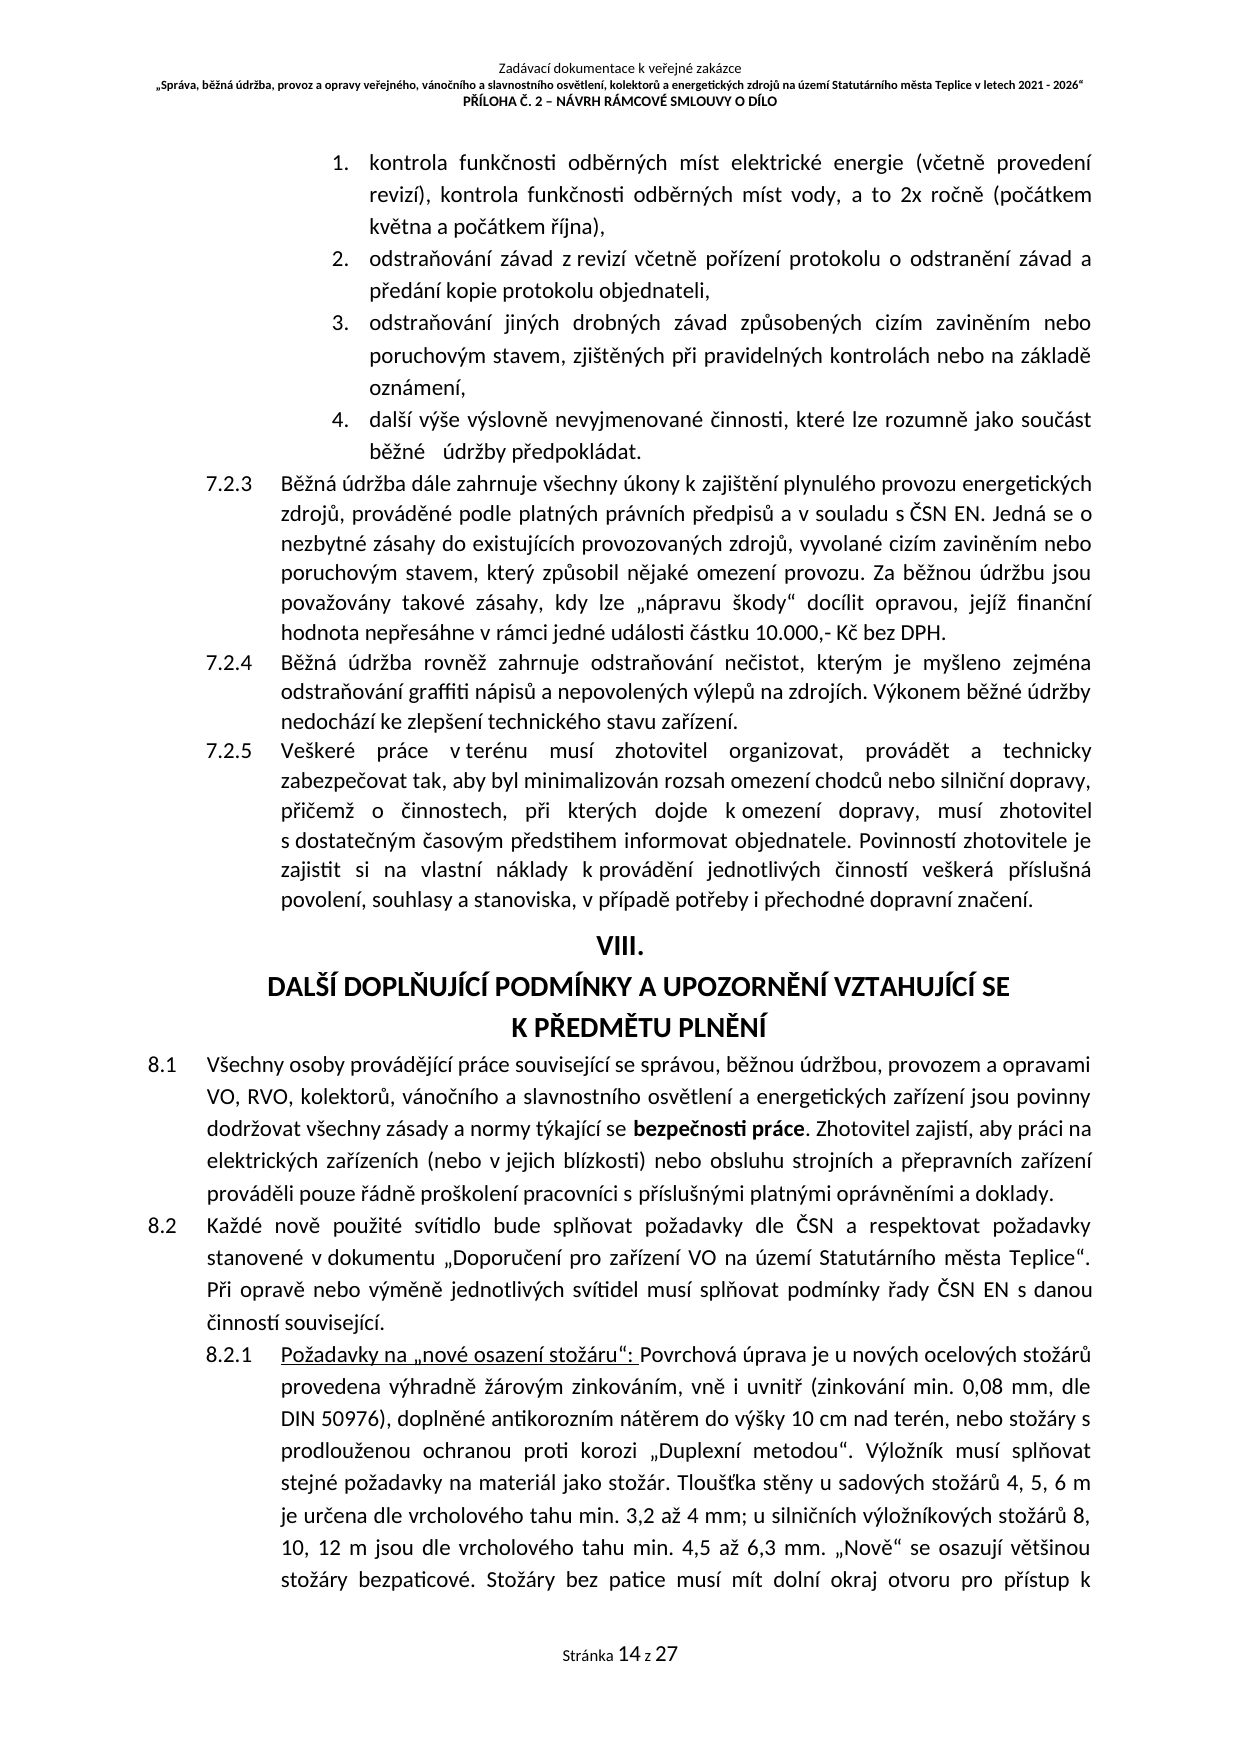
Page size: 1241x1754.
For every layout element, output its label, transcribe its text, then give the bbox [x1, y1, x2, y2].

list Veškeré práce v terénu musí zhotovitel organizovat, provádět a technicky zabezpečovat tak, aby byl minimalizován rozsah omezení chodců nebo silniční dopravy, přičemž o činnostech, při kterých dojde k omezení dopravy, musí zhotovitel s dostatečným časovým předstihem informovat objednatele. Povinností zhotovitele je zajistit si na vlastní náklady k provádění jednotlivých činností veškerá příslušná povolení, souhlasy a stanoviska, v případě potřeby i přechodné dopravní značení. [206, 737, 1093, 913]
list kontrola funkčnosti odběrných míst elektrické energie (včetně provedení revizí), kontrola funkčnosti odběrných míst vody, a to 2x ročně (počátkem května a počátkem října), [332, 148, 1093, 240]
list DALŠÍ DOPLŇUJÍCÍ PODMÍNKY A UPOZORNĚNÍ VZTAHUJÍCÍ SE K PŘEDMĚTU PLNĚNÍ [185, 968, 1093, 1045]
text VIII. [148, 927, 1093, 963]
list Běžná údržba rovněž zahrnuje odstraňování nečistot, kterým je myšleno zejména odstraňování graffiti nápisů a nepovolených výlepů na zdrojích. Výkonem běžné údržby nedochází ke zlepšení technického stavu zařízení. [206, 648, 1093, 735]
list odstraňování jiných drobných závad způsobených cizím zaviněním nebo poruchovým stavem, zjištěných při pravidelných kontrolách nebo na základě oznámení, [332, 308, 1093, 401]
list Všechny osoby provádějící práce související se správou, běžnou údržbou, provozem a opravami VO, RVO, kolektorů, vánočního a slavnostního osvětlení a energetických zařízení jsou povinny dodržovat všechny zásady a normy týkající se bezpečnosti práce. Zhotovitel zajistí, aby práci na elektrických zařízeních (nebo v jejich blízkosti) nebo obsluhu strojních a přepravních zařízení prováděli pouze řádně proškolení pracovníci s příslušnými platnými oprávněními a doklady. [148, 1050, 1093, 1207]
list odstraňování závad z revizí včetně pořízení protokolu o odstranění závad a předání kopie protokolu objednateli, [332, 244, 1093, 304]
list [206, 1340, 1093, 1593]
list Každé nově použité svítidlo bude splňovat požadavky dle ČSN a respektovat požadavky stanovené v dokumentu „Doporučení pro zařízení VO na území Statutárního města Teplice“. Při opravě nebo výměně jednotlivých svítidel musí splňovat podmínky řady ČSN EN s danou činností související. [148, 1211, 1093, 1336]
list další výše výslovně nevyjmenované činnosti, které lze rozumně jako součást běžné údržby předpokládat. [332, 405, 1093, 465]
list Běžná údržba dále zahrnuje všechny úkony k zajištění plynulého provozu energetických zdrojů, prováděné podle platných právních předpisů a v souladu s ČSN EN. Jedná se o nezbytné zásahy do existujících provozovaných zdrojů, vyvolané cizím zaviněním nebo poruchovým stavem, který způsobil nějaké omezení provozu. Za běžnou údržbu jsou považovány takové zásahy, kdy lze „nápravu škody“ docílit opravou, jejíž finanční hodnota nepřesáhne v rámci jedné události částku 10.000,- Kč bez DPH. [206, 469, 1093, 646]
